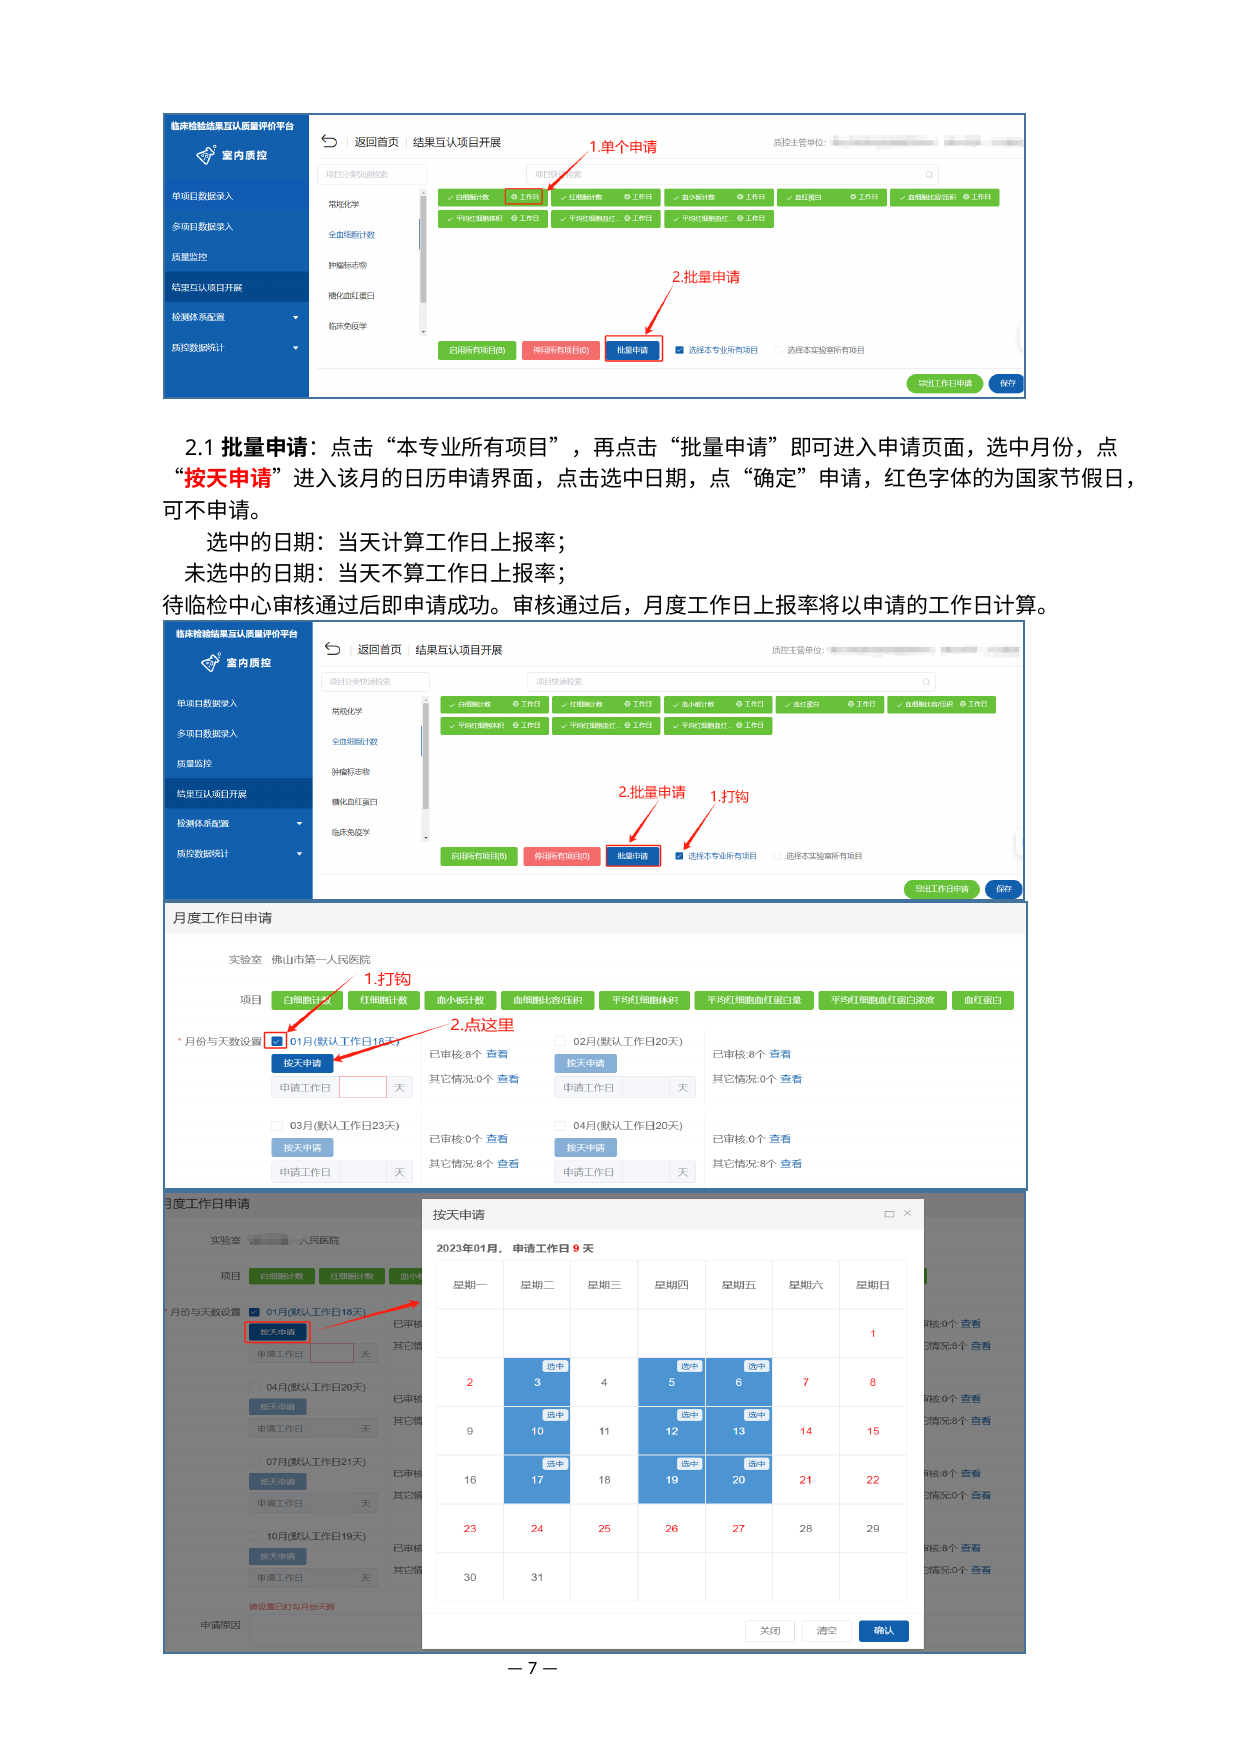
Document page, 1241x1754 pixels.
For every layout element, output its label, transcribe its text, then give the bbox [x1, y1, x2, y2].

list 选中的日期：当天计算工作日上报率； [162, 524, 1151, 556]
picture [165, 1193, 1024, 1652]
list 批量申请：点击“本专业所有项目”，再点击“批量申请”即可进入申请页面，选中月份，点“按天申请”进入该月的日历申请界面，点击选中日期，点“确定”申请，红色字体的为国家节假日，可不申请。 [162, 429, 1151, 524]
picture [165, 622, 1023, 899]
picture [165, 903, 1026, 1188]
picture [165, 115, 1024, 397]
text 待临检中心审核通过后即申请成功。审核通过后，月度工作日上报率将以申请的工作日计算。 [162, 588, 1151, 619]
list 未选中的日期：当天不算工作日上报率； [162, 556, 1151, 588]
